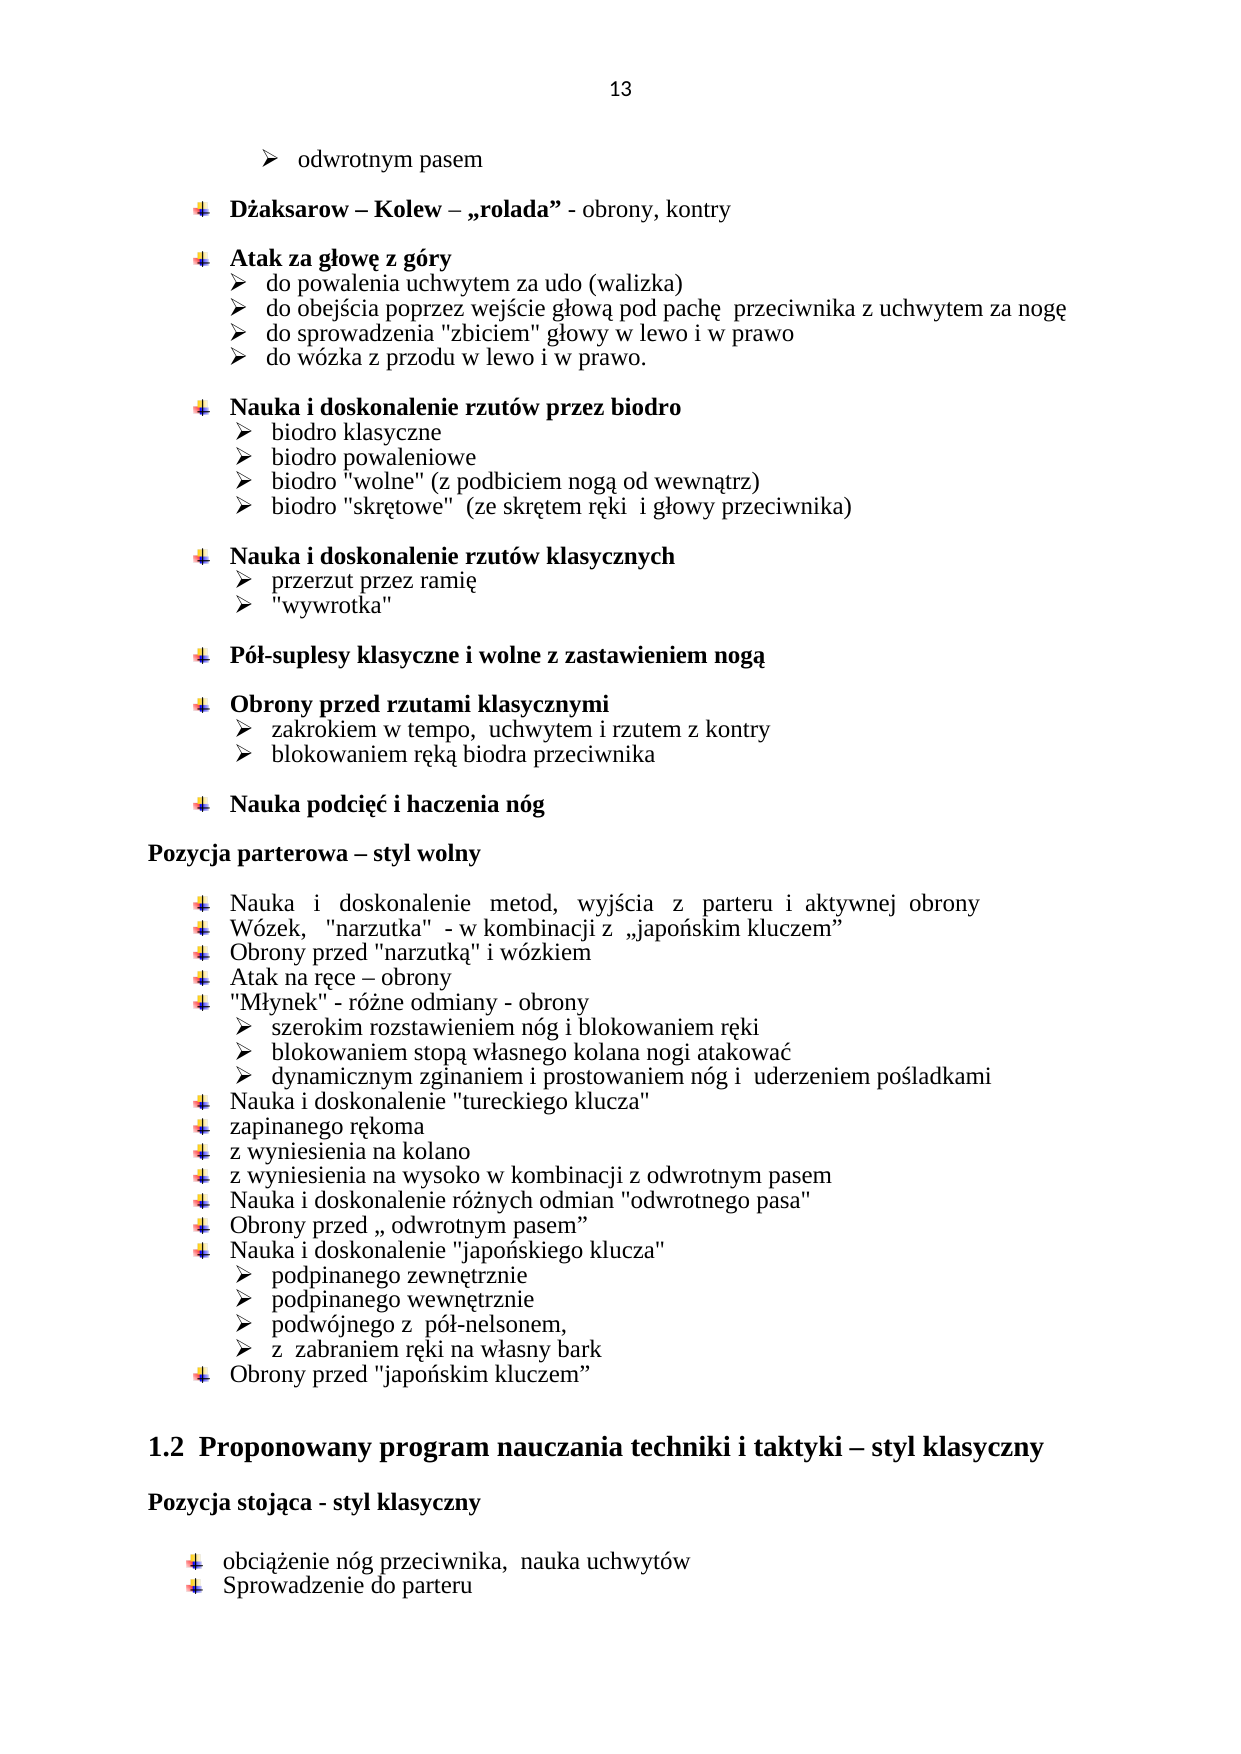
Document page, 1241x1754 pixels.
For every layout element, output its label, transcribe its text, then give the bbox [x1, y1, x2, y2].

list odwrotnym pasem [260, 148, 1093, 172]
picture [193, 646, 210, 664]
list Sprowadzenie do parteru [185, 1574, 1093, 1599]
list podpinanego wewnętrznie [234, 1288, 1093, 1313]
picture [193, 1093, 210, 1110]
list szerokim rozstawieniem nóg i blokowaniem ręki [234, 1015, 1093, 1040]
list Obrony przed "narzutką" i wózkiem [192, 941, 1093, 966]
list dynamicznym zginaniem i prostowaniem nóg i uderzeniem pośladkami [234, 1065, 1093, 1090]
picture [193, 969, 210, 986]
picture [193, 200, 210, 217]
list do wózka z przodu w lewo i w prawo. [228, 346, 1093, 371]
list z zabraniem ręki na własny bark [234, 1338, 1093, 1362]
list Obrony przed "japońskim kluczem” [192, 1362, 1093, 1387]
list Nauka i doskonalenie "japońskiego klucza" [192, 1238, 1093, 1263]
picture [193, 250, 210, 267]
list blokowaniem ręką biodra przeciwnika [234, 743, 1093, 767]
picture [193, 795, 210, 812]
list biodro "skrętowe" (ze skrętem ręki i głowy przeciwnika) [234, 495, 1093, 519]
list do sprowadzenia "zbiciem" głowy w lewo i w prawo [228, 321, 1093, 346]
list Nauka i doskonalenie "tureckiego klucza" [192, 1090, 1093, 1114]
picture [193, 993, 210, 1011]
list z wyniesienia na kolano [192, 1139, 1093, 1164]
list zapinanego rękoma [192, 1114, 1093, 1139]
picture [193, 944, 210, 961]
list obciążenie nóg przeciwnika, nauka uchwytów [185, 1549, 1093, 1574]
text Pozycja parterowa – styl wolny [148, 842, 703, 867]
picture [193, 696, 210, 713]
picture [193, 1241, 210, 1259]
list "Młynek" - różne odmiany - obrony [192, 991, 1093, 1015]
picture [193, 1142, 210, 1160]
list Nauka i doskonalenie metod, wyjścia z parteru i aktywnej obrony [192, 891, 1093, 916]
picture [193, 1167, 210, 1184]
text 1.2 Proponowany program nauczania techniki i taktyki – styl klasyczny [148, 1437, 1093, 1462]
list do obejścia poprzez wejście głową pod pachę przeciwnika z uchwytem za nogę [228, 296, 1093, 321]
list Wózek, "narzutka" - w kombinacji z „japońskim kluczem” [192, 916, 1093, 941]
list przerzut przez ramię [234, 569, 1093, 594]
picture [193, 398, 210, 416]
list biodro powaleniowe [234, 445, 1093, 470]
picture [193, 1216, 210, 1234]
list biodro "wolne" (z podbiciem nogą od wewnątrz) [234, 470, 1093, 495]
list Obrony przed „ odwrotnym pasem” [192, 1214, 1093, 1238]
list Nauka podcięć i haczenia nóg [192, 792, 703, 842]
list biodro klasyczne [234, 420, 1093, 445]
list Nauka i doskonalenie różnych odmian "odwrotnego pasa" [192, 1189, 1093, 1214]
list Nauka i doskonalenie rzutów przez biodro [192, 396, 1093, 420]
list z wyniesienia na wysoko w kombinacji z odwrotnym pasem [192, 1164, 1093, 1189]
picture [193, 1117, 210, 1135]
picture [186, 1552, 203, 1570]
list Obrony przed rzutami klasycznymi [192, 693, 1093, 718]
picture [193, 919, 210, 936]
list zakrokiem w tempo, uchwytem i rzutem z kontry [234, 718, 1093, 743]
list Atak za głowę z góry [192, 247, 819, 272]
list podpinanego zewnętrznie [234, 1263, 1093, 1288]
picture [193, 1192, 210, 1209]
list Nauka i doskonalenie rzutów klasycznych [192, 544, 1093, 569]
list Pół-suplesy klasyczne i wolne z zastawieniem nogą [192, 643, 1093, 668]
picture [193, 894, 210, 912]
list "wywrotka" [234, 594, 1093, 619]
picture [193, 547, 210, 565]
picture [186, 1577, 203, 1594]
list blokowaniem stopą własnego kolana nogi atakować [234, 1040, 1093, 1065]
picture [193, 1365, 210, 1383]
list do powalenia uchwytem za udo (walizka) [228, 272, 1093, 296]
list Atak na ręce – obrony [192, 966, 1093, 991]
list Dżaksarow – Kolew – „rolada” - obrony, kontry [192, 197, 819, 222]
text Pozycja stojąca - styl klasyczny [148, 1491, 1093, 1516]
list podwójnego z pół-nelsonem, [234, 1313, 1093, 1338]
